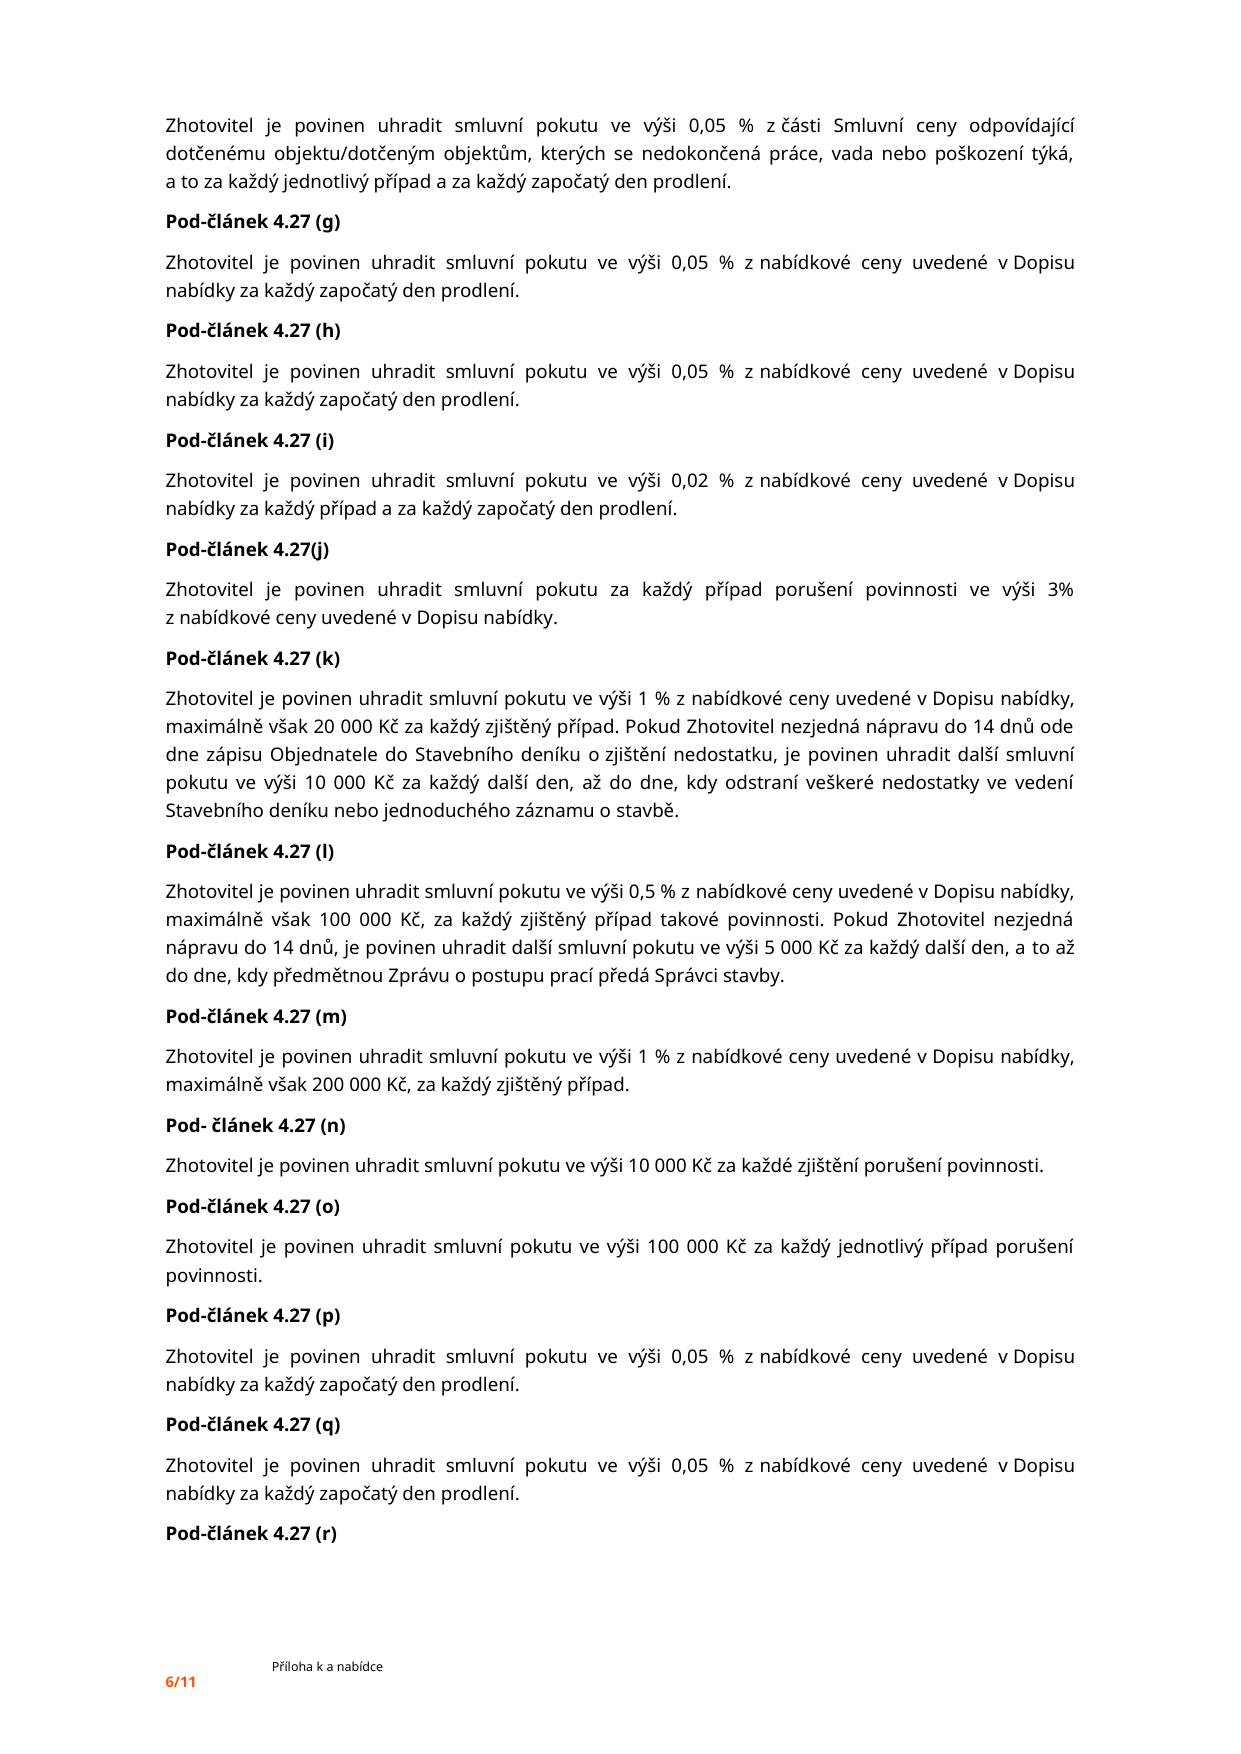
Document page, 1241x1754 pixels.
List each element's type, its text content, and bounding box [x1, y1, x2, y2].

text Pod-článek 4.27 (l) [165, 838, 1075, 864]
text Zhotovitel je povinen uhradit smluvní pokutu ve výši 0,05 % z nabídkové ceny uvedené v Dopisu nabídky za každý započatý den prodlení. [165, 249, 1075, 303]
text Pod-článek 4.27 (k) [165, 645, 1075, 671]
text Zhotovitel je povinen uhradit smluvní pokutu ve výši 100 000 Kč za každý jednotlivý případ porušení povinnosti. [165, 1234, 1075, 1287]
text Zhotovitel je povinen uhradit smluvní pokutu ve výši 0,05 % z části Smluvní ceny odpovídající dotčenému objektu/dotčeným objektům, kterých se nedokončená práce, vada nebo poškození týká, a to za každý jednotlivý případ a za každý započatý den prodlení. [165, 112, 1075, 194]
text Zhotovitel je povinen uhradit smluvní pokutu ve výši 0,02 % z nabídkové ceny uvedené v Dopisu nabídky za každý případ a za každý započatý den prodlení. [165, 467, 1075, 521]
text Zhotovitel je povinen uhradit smluvní pokutu ve výši 0,05 % z nabídkové ceny uvedené v Dopisu nabídky za každý započatý den prodlení. [165, 1343, 1075, 1396]
text Pod-článek 4.27 (r) [165, 1521, 1075, 1546]
text Zhotovitel je povinen uhradit smluvní pokutu ve výši 0,05 % z nabídkové ceny uvedené v Dopisu nabídky za každý započatý den prodlení. [165, 1452, 1075, 1506]
text Pod-článek 4.27 (g) [165, 209, 1075, 234]
text Pod- článek 4.27 (n) [165, 1112, 1075, 1138]
text Zhotovitel je povinen uhradit smluvní pokutu ve výši 0,05 % z nabídkové ceny uvedené v Dopisu nabídky za každý započatý den prodlení. [165, 358, 1075, 412]
text Pod-článek 4.27(j) [165, 536, 1075, 561]
text Pod-článek 4.27 (h) [165, 318, 1075, 343]
text Pod-článek 4.27 (p) [165, 1302, 1075, 1328]
text Zhotovitel je povinen uhradit smluvní pokutu za každý případ porušení povinnosti ve výši 3% z nabídkové ceny uvedené v Dopisu nabídky. [165, 576, 1075, 630]
text Pod-článek 4.27 (m) [165, 1003, 1075, 1029]
text Zhotovitel je povinen uhradit smluvní pokutu ve výši 1 % z nabídkové ceny uvedené v Dopisu nabídky, maximálně však 20 000 Kč za každý zjištěný případ. Pokud Zhotovitel nezjedná nápravu do 14 dnů ode dne zápisu Objednatele do Stavebního deníku o zjištění nedostatku, je povinen uhradit další smluvní pokutu ve výši 10 000 Kč za každý další den, až do dne, kdy odstraní veškeré nedostatky ve vedení Stavebního deníku nebo jednoduchého záznamu o stavbě. [165, 686, 1075, 823]
text Pod-článek 4.27 (i) [165, 427, 1075, 452]
text Zhotovitel je povinen uhradit smluvní pokutu ve výši 1 % z nabídkové ceny uvedené v Dopisu nabídky, maximálně však 200 000 Kč, za každý zjištěný případ. [165, 1044, 1075, 1097]
text Zhotovitel je povinen uhradit smluvní pokutu ve výši 10 000 Kč za každé zjištění porušení povinnosti. [165, 1153, 1075, 1178]
text Pod-článek 4.27 (q) [165, 1411, 1075, 1437]
text Pod-článek 4.27 (o) [165, 1193, 1075, 1219]
text Zhotovitel je povinen uhradit smluvní pokutu ve výši 0,5 % z nabídkové ceny uvedené v Dopisu nabídky, maximálně však 100 000 Kč, za každý zjištěný případ takové povinnosti. Pokud Zhotovitel nezjedná nápravu do 14 dnů, je povinen uhradit další smluvní pokutu ve výši 5 000 Kč za každý další den, a to až do dne, kdy předmětnou Zprávu o postupu prací předá Správci stavby. [165, 879, 1075, 988]
